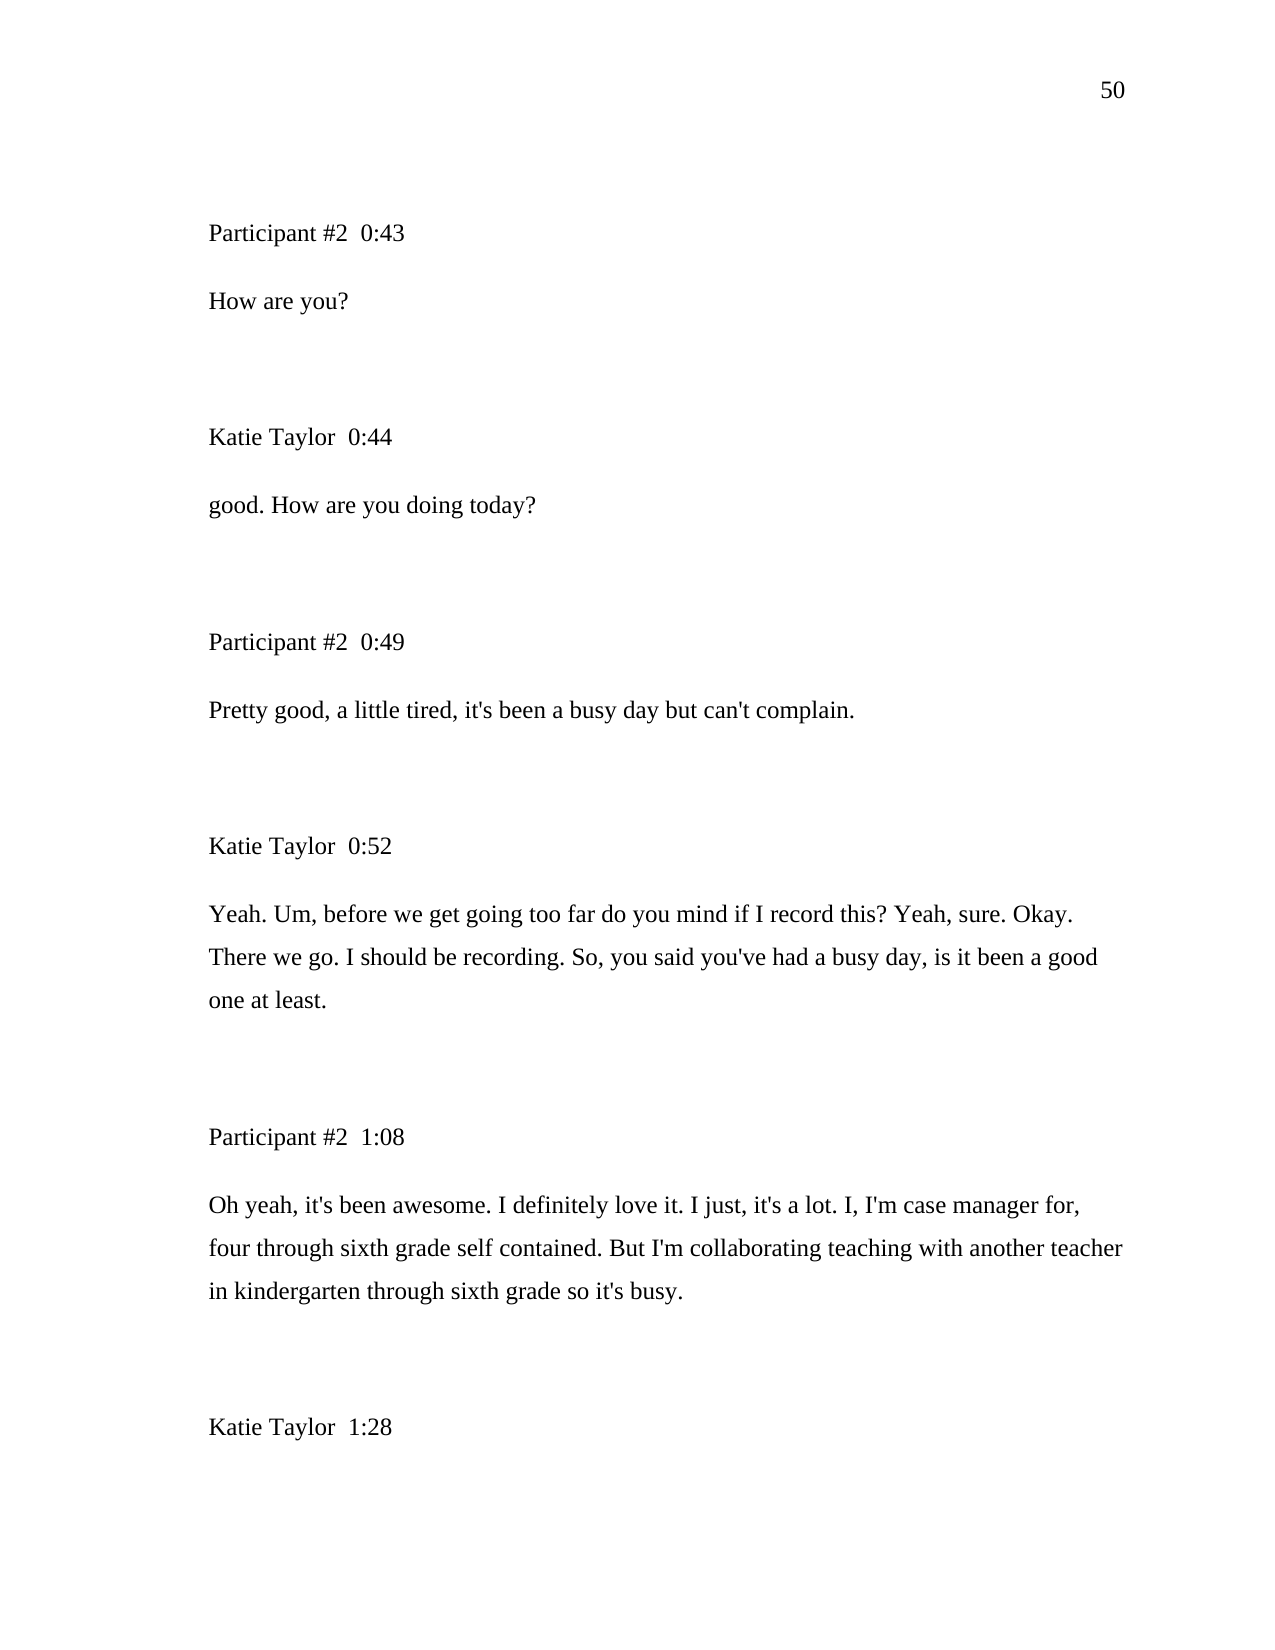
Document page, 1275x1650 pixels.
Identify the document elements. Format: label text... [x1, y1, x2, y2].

text Oh yeah, it's been awesome. I definitely love it. I just, it's a lot. I, I'm case manager for, four through sixth grade self contained. But I'm collaborating teaching with another teacher in kindergarten through sixth grade so it's busy. [208, 1190, 1125, 1305]
text Katie Taylor 0:52 [208, 831, 1125, 860]
text Katie Taylor 0:44 [208, 422, 1125, 451]
text How are you? [208, 286, 1125, 315]
text Pretty good, a little tired, it's been a busy day but can't complain. [208, 695, 1125, 724]
text Participant #2 0:43 [208, 218, 1125, 247]
text Participant #2 1:08 [208, 1122, 1125, 1151]
text good. How are you doing today? [208, 491, 1125, 519]
text Yeah. Um, before we get going too far do you mind if I record this? Yeah, sure. Okay. There we go. I should be recording. So, you said you've had a busy day, is it been a good one at least. [208, 899, 1125, 1014]
text Katie Taylor 1:28 [208, 1412, 1125, 1441]
text Participant #2 0:49 [208, 627, 1125, 656]
